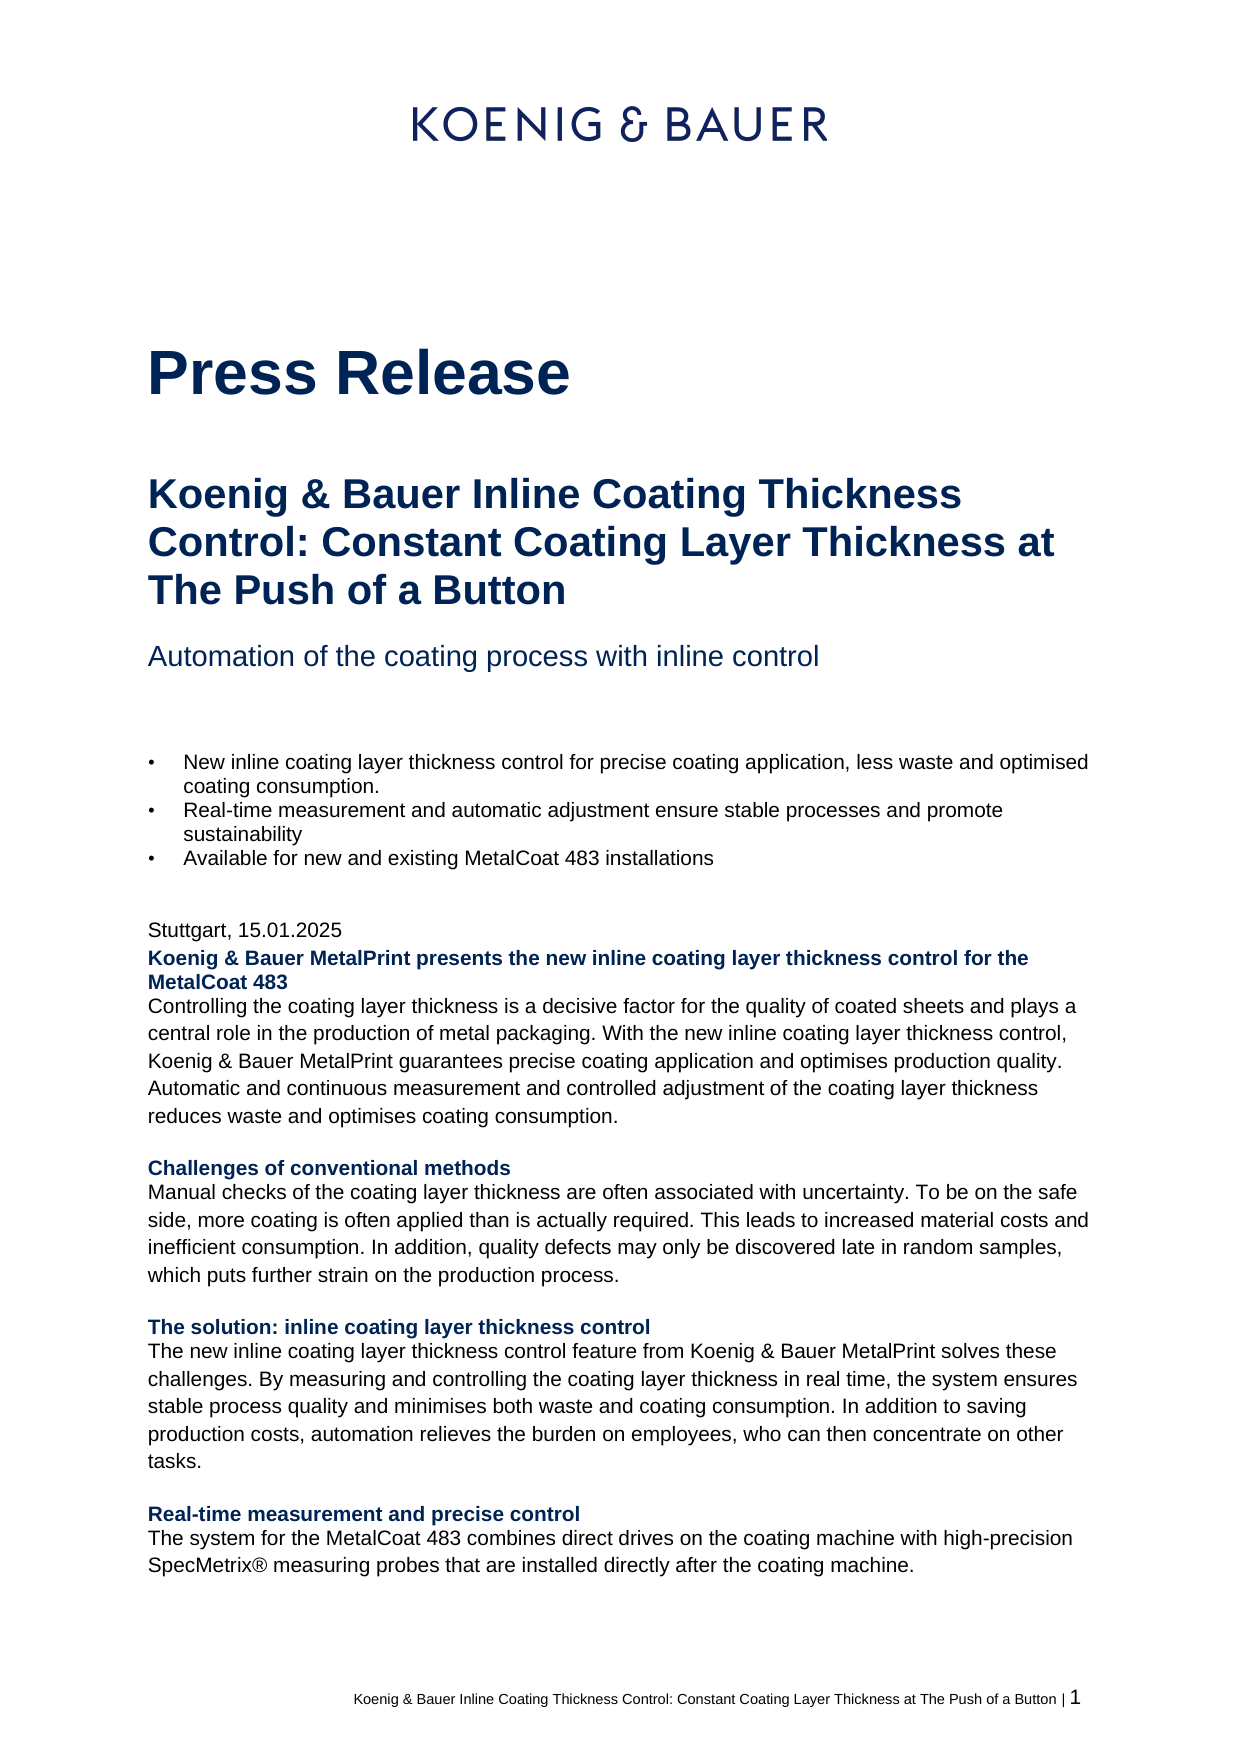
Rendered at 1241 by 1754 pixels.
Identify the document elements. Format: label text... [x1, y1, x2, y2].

subtitle Koenig & Bauer MetalPrint presents the new inline coating layer thickness control for the MetalCoat 483 [148, 946, 1092, 993]
text Controlling the coating layer thickness is a decisive factor for the quality of coated sheets and plays a central role in the production of metal packaging. With the new inline coating layer thickness control, Koenig & Bauer MetalPrint guarantees precise coating application and optimises production quality. Automatic and continuous measurement and controlled adjustment of the coating layer thickness reduces waste and optimises coating consumption. [148, 993, 1092, 1127]
text The system for the MetalCoat 483 combines direct drives on the coating machine with high-precision SpecMetrix® measuring probes that are installed directly after the coating machine. [148, 1525, 1092, 1577]
subtitle Challenges of conventional methods [148, 1156, 1092, 1180]
text Stuttgart, 15.01.2025 [148, 918, 1092, 942]
list New inline coating layer thickness control for precise coating application, less waste and optimised coating consumption. [148, 750, 1092, 798]
text The new inline coating layer thickness control feature from Koenig & Bauer MetalPrint solves these challenges. By measuring and controlling the coating layer thickness in real time, the system ensures stable process quality and minimises both waste and coating consumption. In addition to saving production costs, automation relieves the burden on employees, who can then concentrate on other tasks. [148, 1339, 1092, 1473]
list Available for new and existing MetalCoat 483 installations [148, 846, 1092, 870]
list Real-time measurement and automatic adjustment ensure stable processes and promote sustainability [148, 798, 1092, 846]
subtitle Automation of the coating process with inline control [148, 639, 1092, 672]
picture [413, 106, 828, 142]
subtitle Real-time measurement and precise control [148, 1501, 1092, 1525]
title Press Release [148, 336, 1092, 407]
subtitle Koenig & Bauer Inline Coating Thickness Control: Constant Coating Layer Thickness at The Push of a Button [148, 470, 1092, 614]
text Manual checks of the coating layer thickness are often associated with uncertainty. To be on the safe side, more coating is often applied than is actually required. This leads to increased material costs and inefficient consumption. In addition, quality defects may only be discovered late in random samples, which puts further strain on the production process. [148, 1180, 1092, 1286]
subtitle The solution: inline coating layer thickness control [148, 1315, 1092, 1339]
